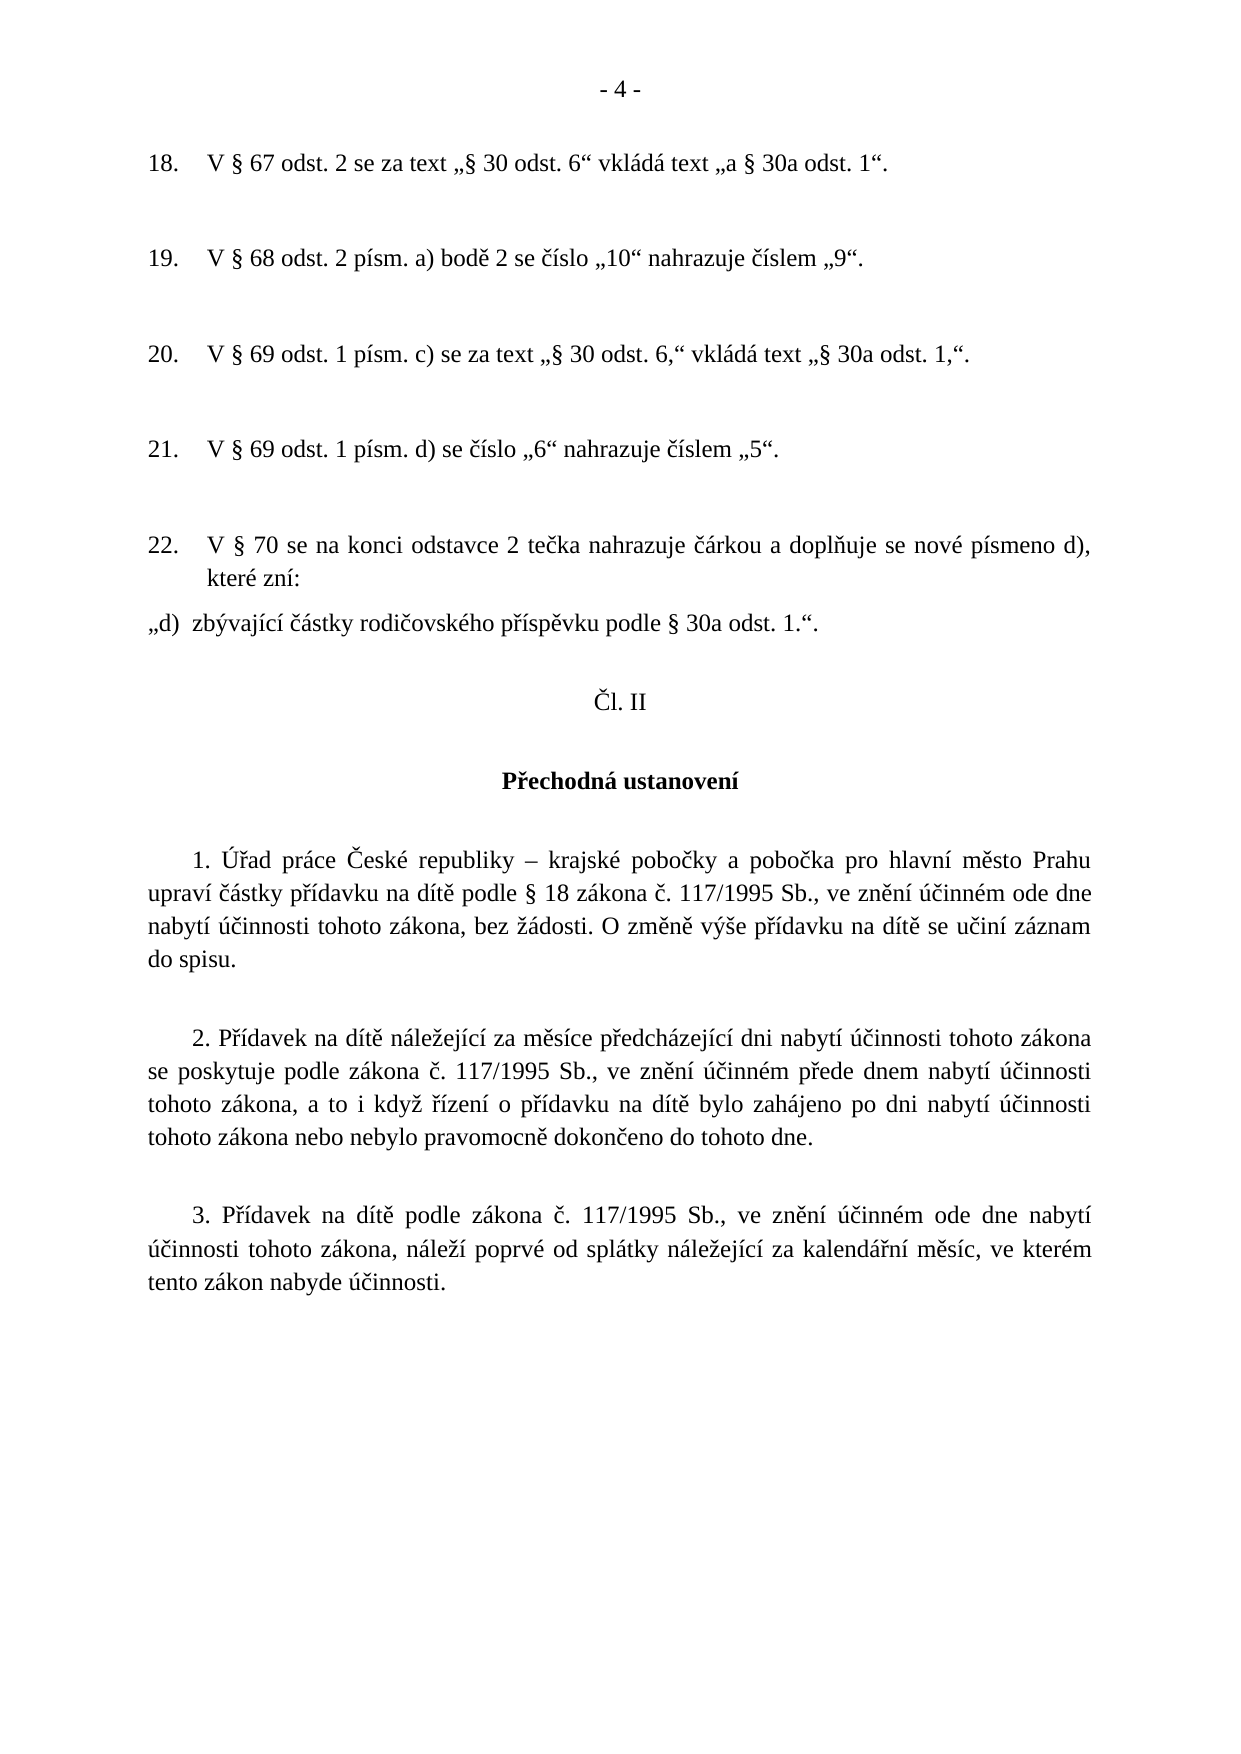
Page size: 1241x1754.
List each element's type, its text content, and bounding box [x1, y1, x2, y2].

text Čl. II [148, 687, 1093, 716]
text 3. Přídavek na dítě podle zákona č. 117/1995 Sb., ve znění účinném ode dne nabytí účinnosti tohoto zákona, náleží poprvé od splátky náležející za kalendářní měsíc, ve kterém tento zákon nabyde účinnosti. [148, 1201, 1093, 1295]
text 1. Úřad práce České republiky – krajské pobočky a pobočka pro hlavní město Prahu upraví částky přídavku na dítě podle § 18 zákona č. 117/1995 Sb., ve znění účinném ode dne nabytí účinnosti tohoto zákona, bez žádosti. O změně výše přídavku na dítě se učiní záznam do spisu. [148, 845, 1093, 973]
text Přechodná ustanovení [148, 766, 1093, 795]
text V § 67 odst. 2 se za text „§ 30 odst. 6“ vkládá text „a § 30a odst. 1“. [148, 148, 1093, 176]
text 2. Přídavek na dítě náležející za měsíce předcházející dni nabytí účinnosti tohoto zákona se poskytuje podle zákona č. 117/1995 Sb., ve znění účinném přede dnem nabytí účinnosti tohoto zákona, a to i když řízení o přídavku na dítě bylo zahájeno po dni nabytí účinnosti tohoto zákona nebo nebylo pravomocně dokončeno do tohoto dne. [148, 1023, 1093, 1151]
text „d) zbývající částky rodičovského příspěvku podle § 30a odst. 1.“. [148, 608, 1093, 637]
text V § 70 se na konci odstavce 2 tečka nahrazuje čárkou a doplňuje se nové písmeno d), které zní: [148, 530, 1093, 591]
text V § 69 odst. 1 písm. d) se číslo „6“ nahrazuje číslem „5“. [148, 434, 1093, 463]
text V § 68 odst. 2 písm. a) bodě 2 se číslo „10“ nahrazuje číslem „9“. [148, 243, 1093, 272]
text V § 69 odst. 1 písm. c) se za text „§ 30 odst. 6,“ vkládá text „§ 30a odst. 1,“. [148, 339, 1093, 367]
